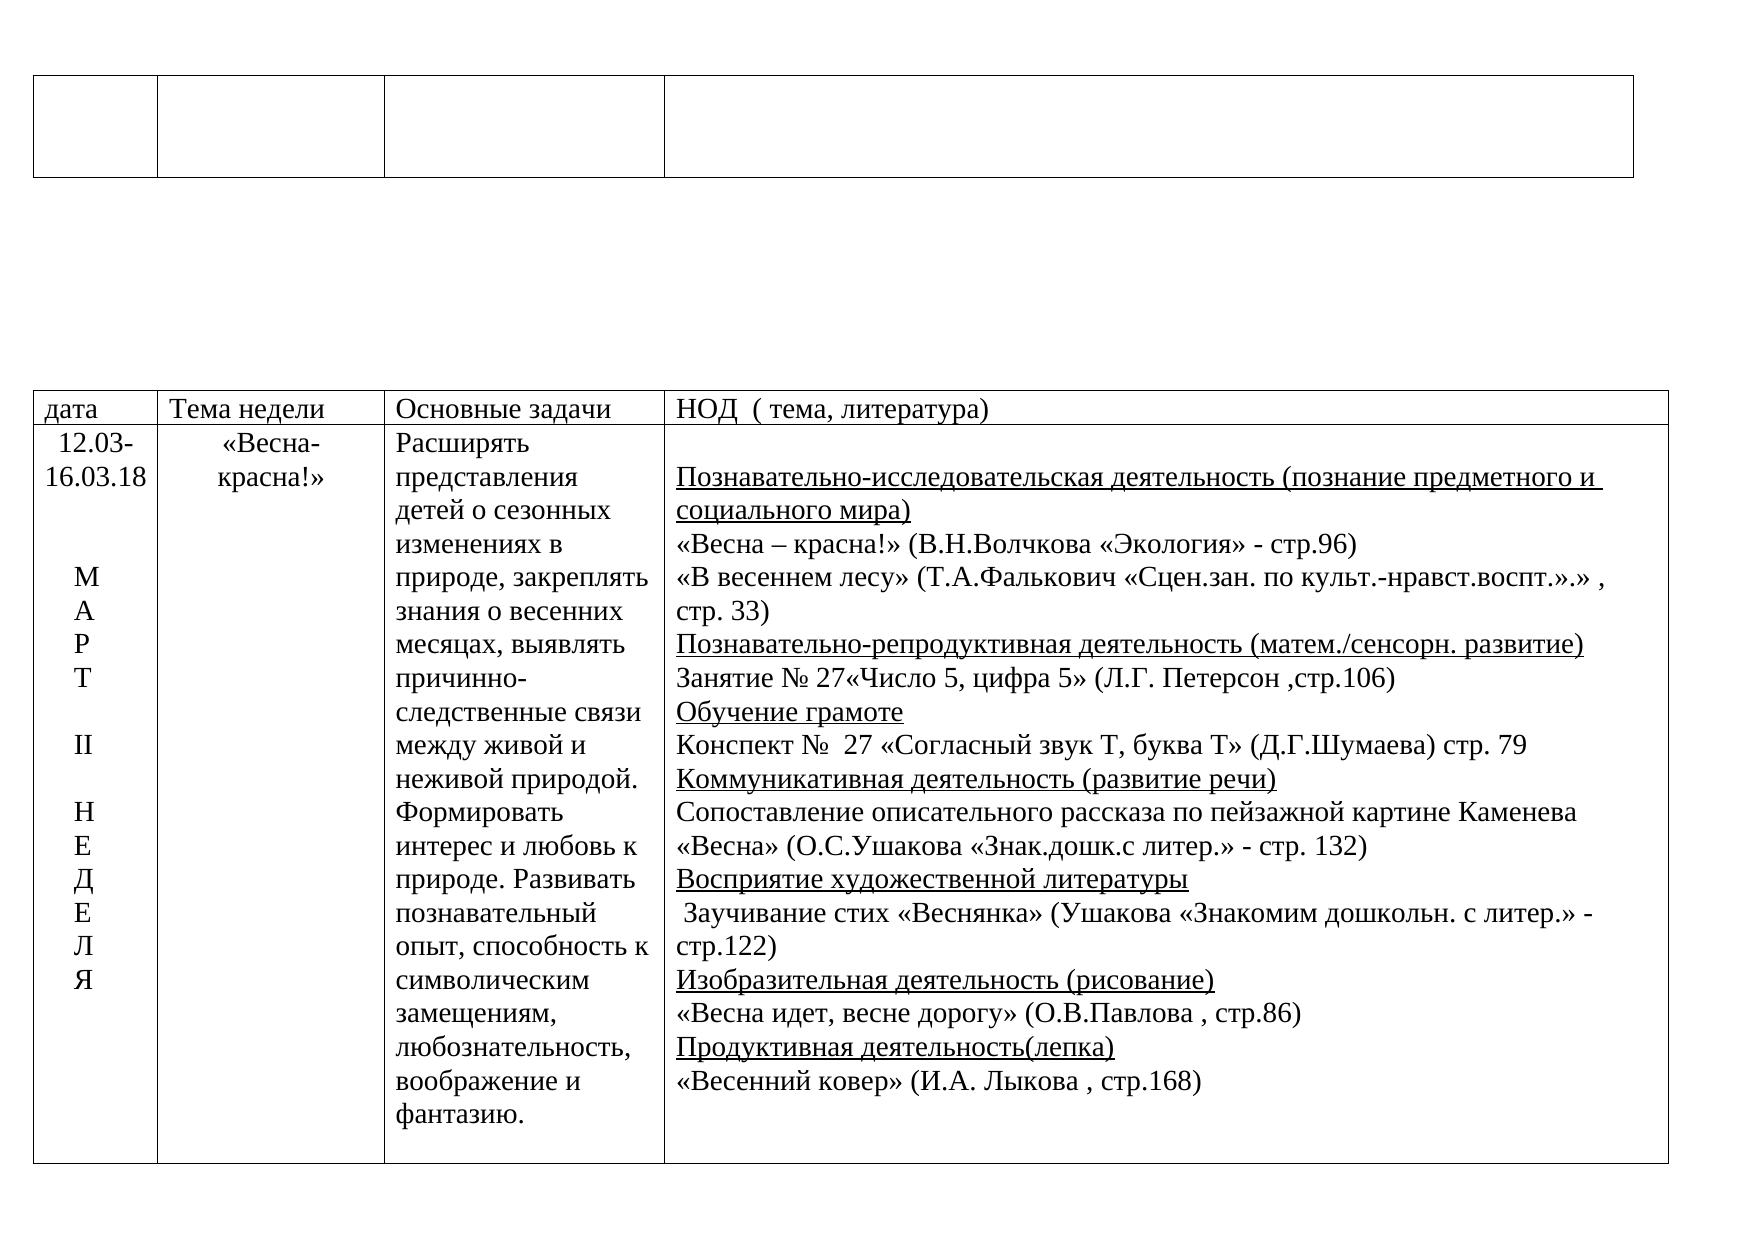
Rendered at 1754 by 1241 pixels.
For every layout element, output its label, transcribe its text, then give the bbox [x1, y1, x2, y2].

table_header НОД ( тема, литература) [665, 391, 1668, 424]
table_cell «Весна-красна!» [158, 425, 384, 1163]
table_header дата [34, 391, 157, 424]
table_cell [34, 425, 157, 1163]
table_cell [34, 76, 157, 177]
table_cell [665, 76, 1633, 177]
table_header Основные задачи [385, 391, 664, 424]
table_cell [665, 425, 1668, 1163]
table_header Тема недели [158, 391, 384, 424]
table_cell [385, 76, 664, 177]
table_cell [385, 425, 664, 1163]
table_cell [158, 76, 384, 177]
